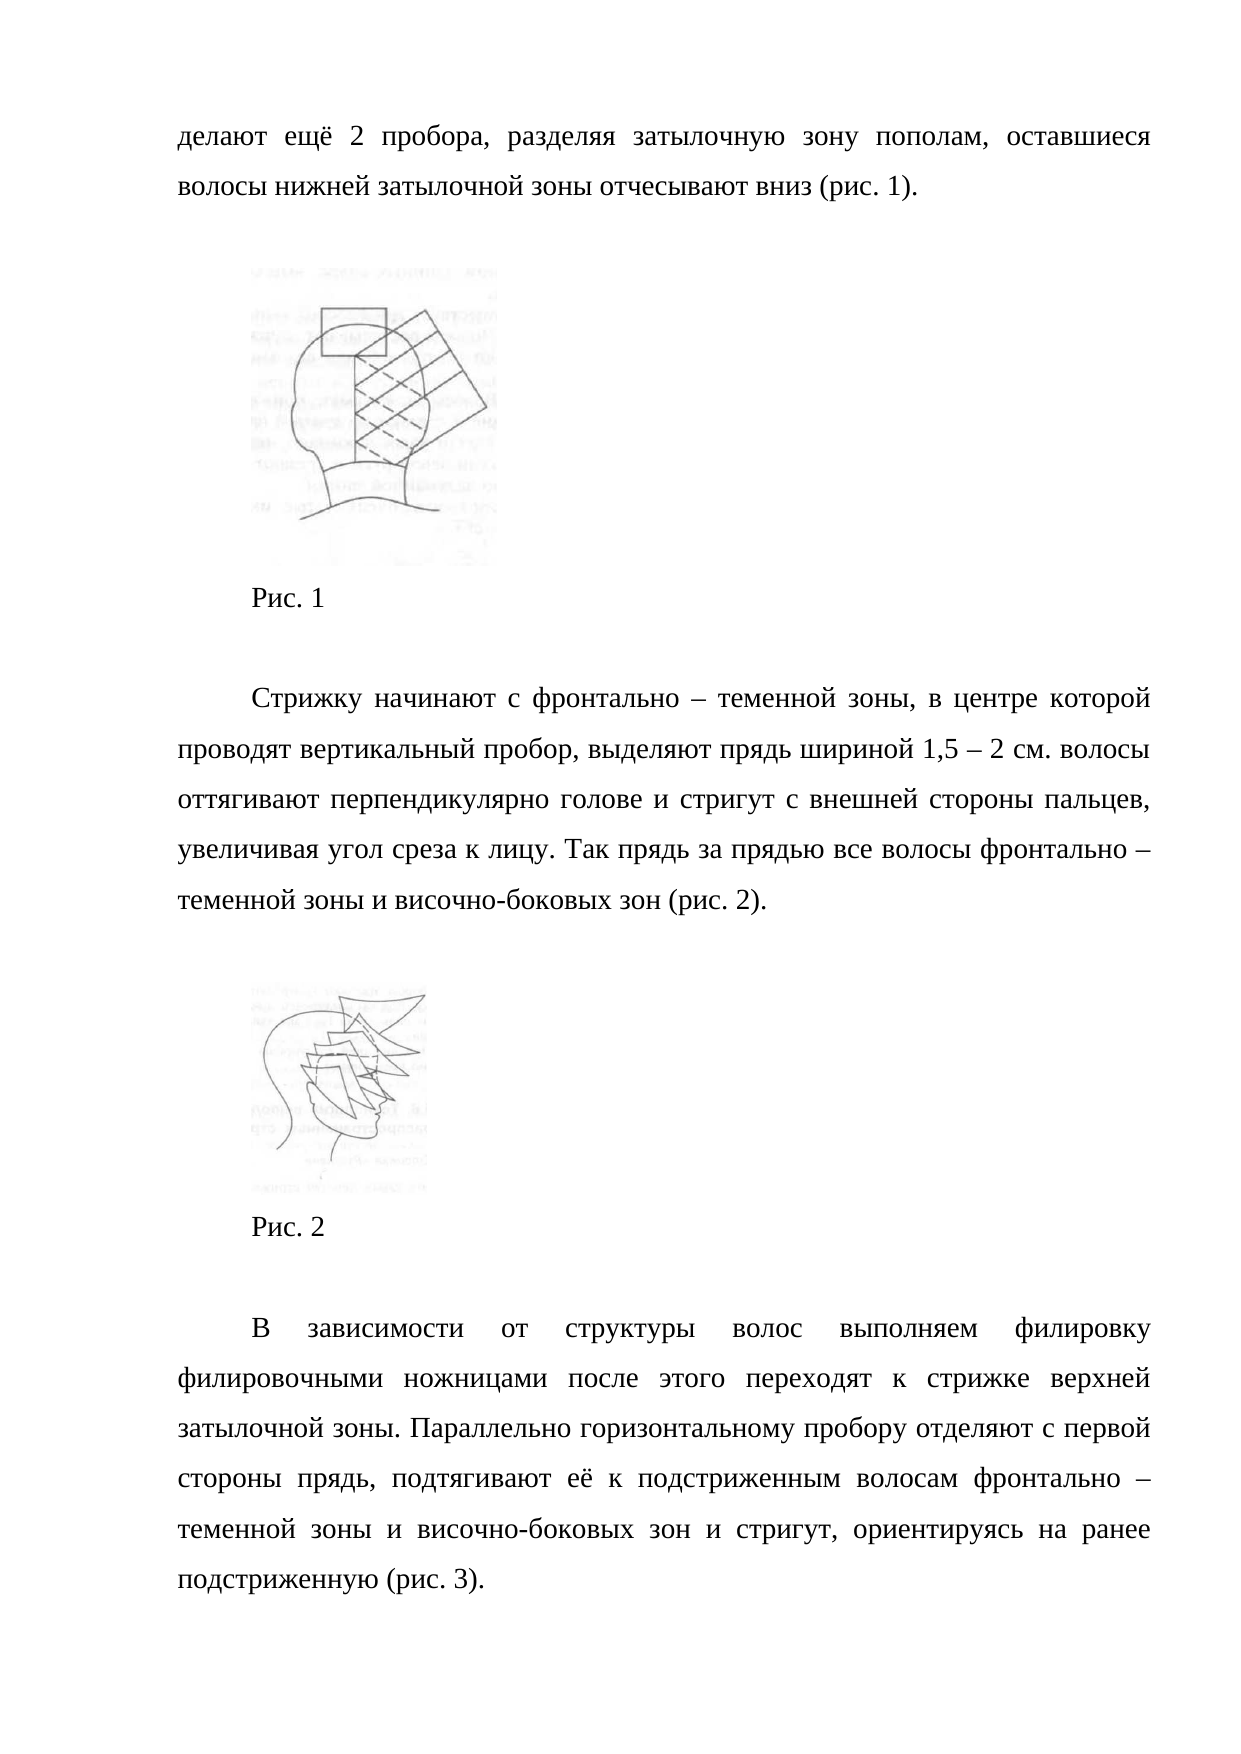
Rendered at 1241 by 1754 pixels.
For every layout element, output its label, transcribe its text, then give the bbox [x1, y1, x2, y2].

text Рис. 2 [177, 1209, 1152, 1243]
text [177, 118, 1152, 202]
picture [251, 982, 427, 1195]
text Рис. 1 [177, 580, 1152, 613]
text Стрижку начинают с фронтально – теменной зоны, в центре которой проводят вертикальный пробор, выделяют прядь шириной 1,5 – 2 см. волосы оттягивают перпендикулярно голове и стригут с внешней стороны пальцев, увеличивая угол среза к лицу. Так прядь за прядью все волосы фронтально – теменной зоны и височно-боковых зон (рис. 2). [177, 681, 1152, 915]
picture [251, 268, 497, 566]
text В зависимости от структуры волос выполняем филировку филировочными ножницами после этого переходят к стрижке верхней затылочной зоны. Параллельно горизонтальному пробору отделяют с первой стороны прядь, подтягивают её к подстриженным волосам фронтально – теменной зоны и височно-боковых зон и стригут, ориентируясь на ранее подстриженную (рис. 3). [177, 1310, 1152, 1595]
